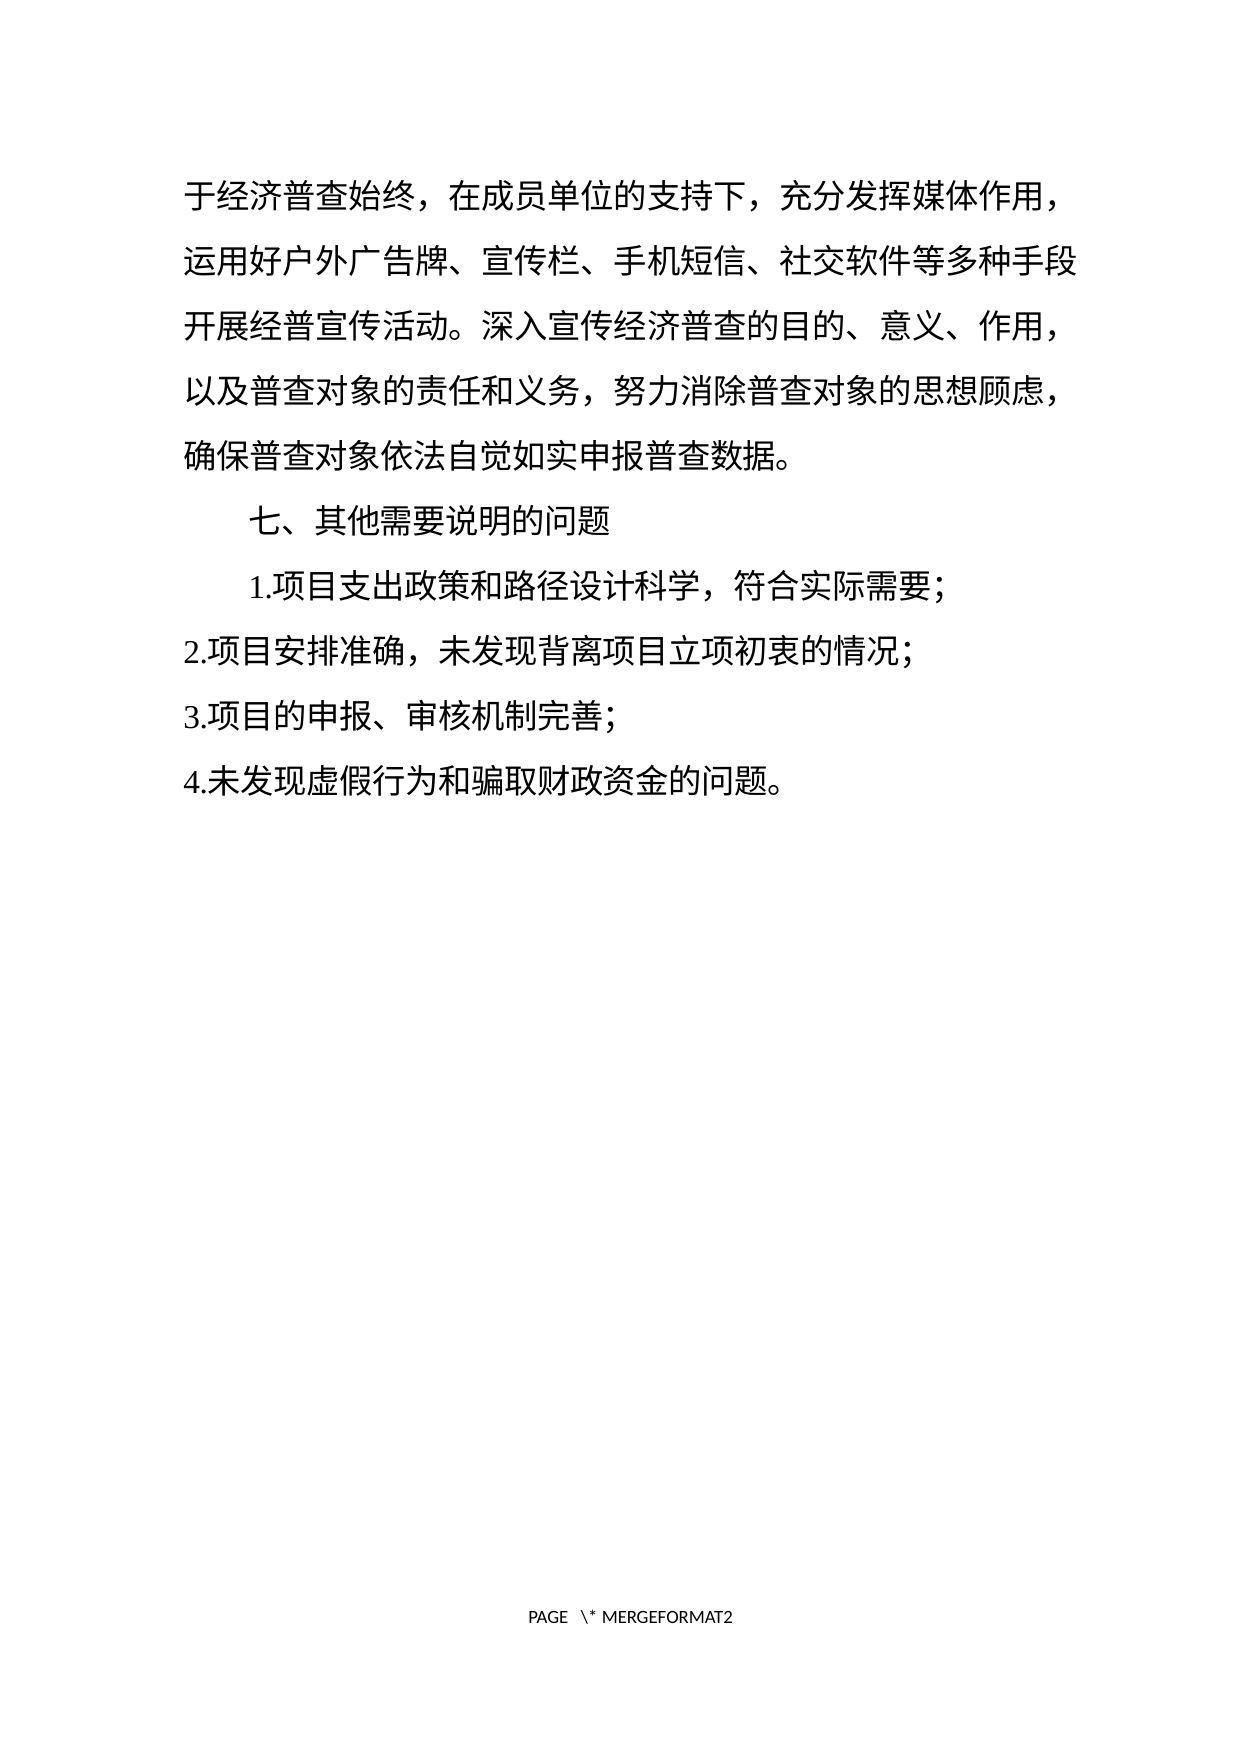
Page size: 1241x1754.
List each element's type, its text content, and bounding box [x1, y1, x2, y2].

text 1.项目支出政策和路径设计科学，符合实际需要； 2.项目安排准确，未发现背离项目立项初衷的情况； 3.项目的申报、审核机制完善； 4.未发现虚假行为和骗取财政资金的问题。 [183, 552, 1078, 812]
text 七、其他需要说明的问题 [183, 487, 1078, 552]
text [183, 162, 1078, 487]
